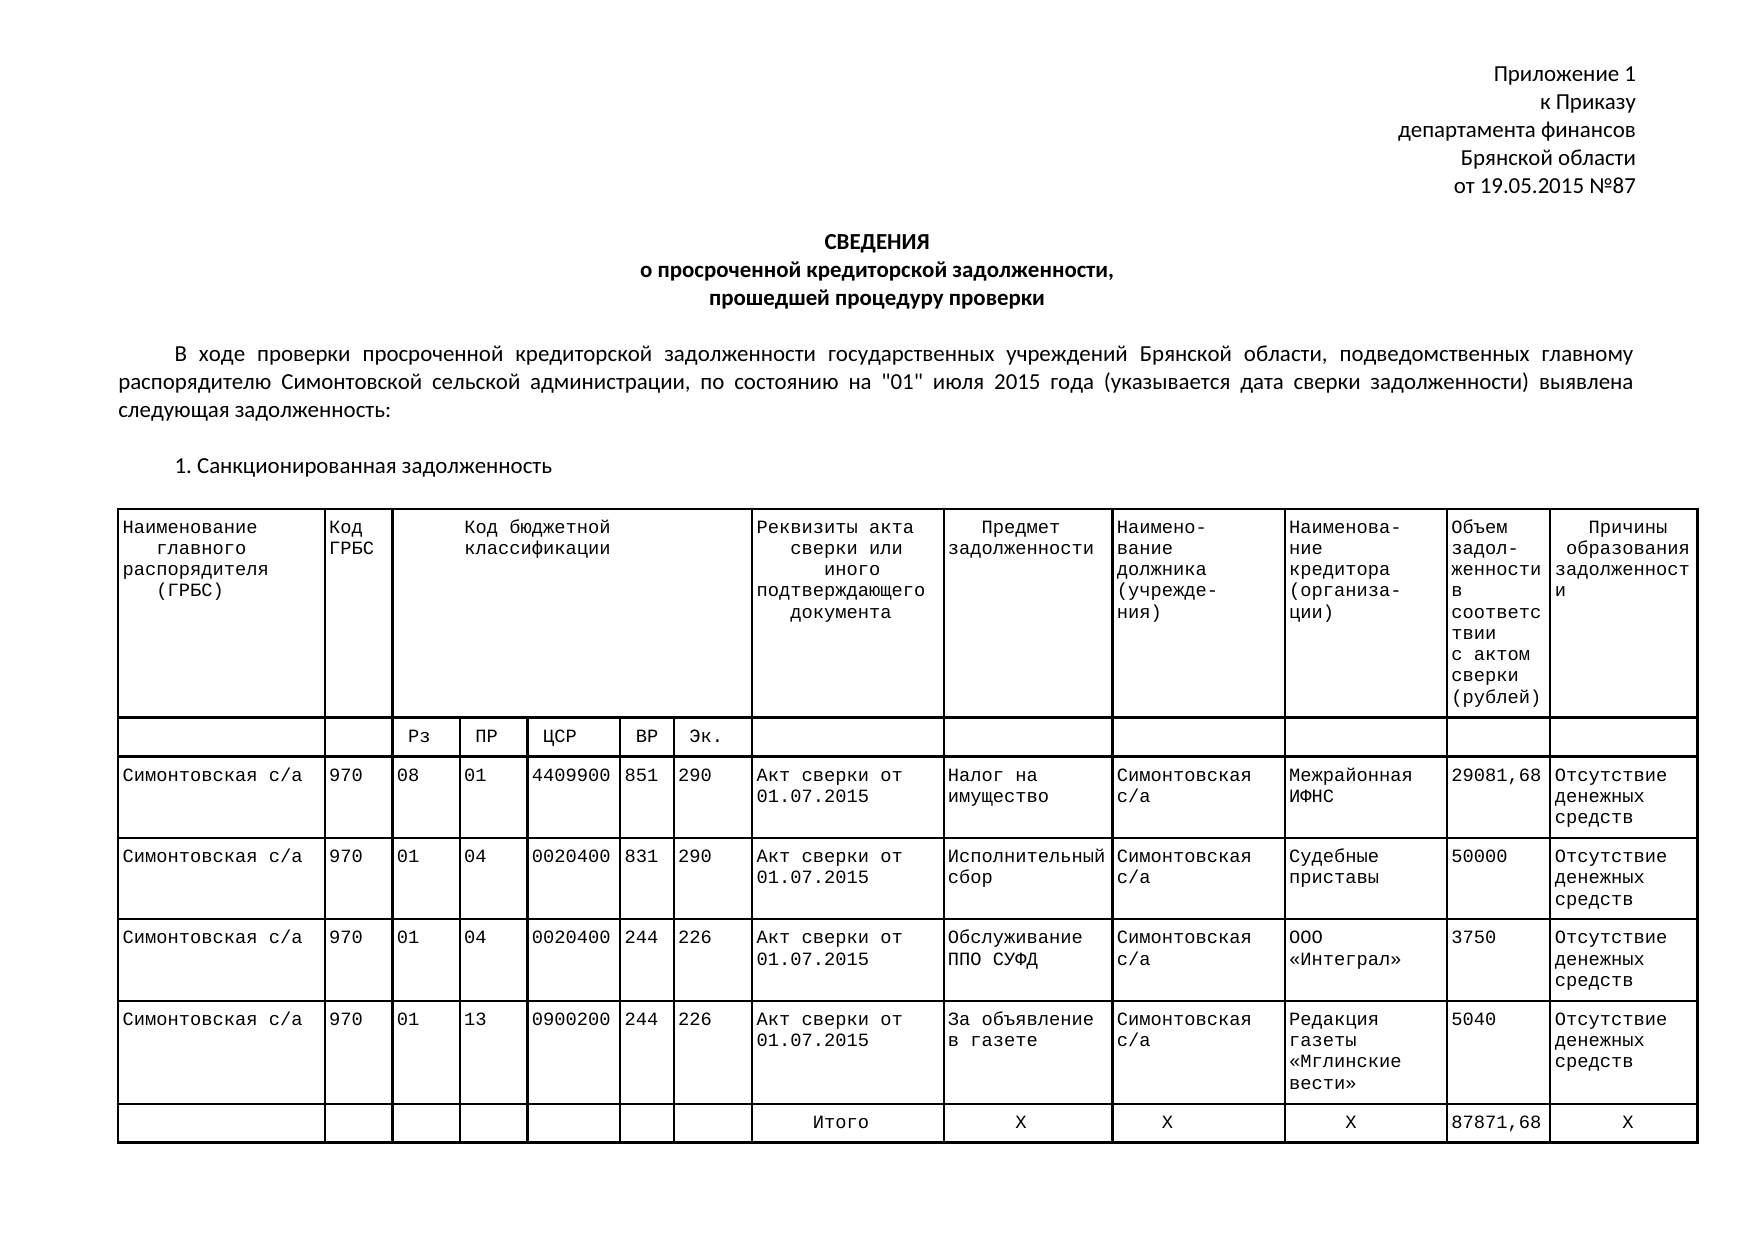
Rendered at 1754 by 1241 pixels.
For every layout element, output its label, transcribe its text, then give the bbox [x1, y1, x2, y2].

table_cell 226 [675, 1002, 751, 1102]
table_cell Отсутствие денежных средств [1551, 920, 1696, 1000]
table_cell ООО «Интеграл» [1286, 920, 1446, 1000]
table_cell 0900200 [529, 1002, 619, 1102]
table_cell [675, 1105, 751, 1141]
table_cell X [1286, 1105, 1446, 1141]
table_cell 970 [326, 758, 391, 837]
table_cell 50000 [1448, 839, 1549, 918]
table_cell 970 [326, 1002, 391, 1102]
table_cell Симонтовская с/а [119, 758, 324, 837]
table_cell [753, 719, 943, 755]
text Приложение 1 [118, 59, 1636, 87]
table_header Реквизиты акта сверки или иного подтверждающего документа [753, 510, 943, 716]
table_cell 29081,68 [1448, 758, 1549, 837]
table_cell [621, 1105, 673, 1141]
table_header Причины образования задолженности [1551, 510, 1696, 716]
table_cell [1551, 719, 1696, 755]
table_cell 290 [675, 758, 751, 837]
table_cell X [945, 1105, 1111, 1141]
table_cell [326, 1105, 391, 1141]
table_cell Симонтовская с/а [119, 920, 324, 1000]
table_cell За объявление в газете [945, 1002, 1111, 1102]
table_cell 01 [394, 839, 459, 918]
table_header Код бюджетной классификации [394, 510, 751, 716]
table_cell X [1114, 1105, 1284, 1141]
text В ходе проверки просроченной кредиторской задолженности государственных учреждений Брянской области, подведомственных главному распорядителю Симонтовской сельской администрации, по состоянию на "01" июля 2015 года (указывается дата сверки задолженности) выявлена следующая задолженность: [118, 339, 1636, 423]
table_cell [1114, 719, 1284, 755]
table_header Наимено- вание должника (учрежде- ния) [1114, 510, 1284, 716]
table_cell Редакция газеты «Мглинские вести» [1286, 1002, 1446, 1102]
table_cell [461, 1105, 526, 1141]
table_cell Эк. [675, 719, 751, 755]
text департамента финансов [118, 115, 1636, 143]
table_cell 4409900 [529, 758, 619, 837]
table_cell Отсутствие денежных средств [1551, 1002, 1696, 1102]
table_cell [1286, 719, 1446, 755]
table_cell 970 [326, 920, 391, 1000]
table_cell Обслуживание ППО СУФД [945, 920, 1111, 1000]
table_cell 08 [394, 758, 459, 837]
table_cell [326, 719, 391, 755]
table_header Наименование главного распорядителя (ГРБС) [119, 510, 324, 716]
table_cell Акт сверки от 01.07.2015 [753, 1002, 943, 1102]
table_cell 5040 [1448, 1002, 1549, 1102]
table_header Предмет задолженности [945, 510, 1111, 716]
table_cell Исполнительный сбор [945, 839, 1111, 918]
table_cell 244 [621, 1002, 673, 1102]
table_cell Рз [394, 719, 459, 755]
table_cell [119, 1105, 324, 1141]
table_cell Симонтовская с/а [1114, 758, 1284, 837]
table_cell Налог на имущество [945, 758, 1111, 837]
text СВЕДЕНИЯ [118, 227, 1636, 255]
table_cell [529, 1105, 619, 1141]
table_cell Симонтовская с/а [1114, 839, 1284, 918]
table_cell Межрайонная ИФНС [1286, 758, 1446, 837]
table_cell [945, 719, 1111, 755]
table_cell 851 [621, 758, 673, 837]
text от 19.05.2015 №87 [118, 171, 1636, 199]
table_cell Симонтовская с/а [1114, 1002, 1284, 1102]
table_cell 01 [394, 1002, 459, 1102]
table_cell Симонтовская с/а [1114, 920, 1284, 1000]
table_cell ПР [461, 719, 526, 755]
table_cell Акт сверки от 01.07.2015 [753, 758, 943, 837]
table_cell 01 [394, 920, 459, 1000]
text о просроченной кредиторской задолженности, [118, 255, 1636, 283]
text 1. Санкционированная задолженность [118, 451, 1636, 479]
table_cell ВР [621, 719, 673, 755]
table_header Код ГРБС [326, 510, 391, 716]
table_cell X [1551, 1105, 1696, 1141]
table_cell Акт сверки от 01.07.2015 [753, 839, 943, 918]
table_cell 13 [461, 1002, 526, 1102]
table_cell 0020400 [529, 920, 619, 1000]
table_cell 3750 [1448, 920, 1549, 1000]
table_cell ЦСР [529, 719, 619, 755]
table_cell 87871,68 [1448, 1105, 1549, 1141]
table_cell Итого [753, 1105, 943, 1141]
text к Приказу [118, 87, 1636, 115]
table_header Наименова- ние кредитора (организа- ции) [1286, 510, 1446, 716]
text прошедшей процедуру проверки [118, 283, 1636, 311]
table_cell 970 [326, 839, 391, 918]
table_cell Симонтовская с/а [119, 839, 324, 918]
table_cell 290 [675, 839, 751, 918]
table_cell [1448, 719, 1549, 755]
table_cell 831 [621, 839, 673, 918]
table_cell 0020400 [529, 839, 619, 918]
text Брянской области [118, 143, 1636, 171]
table_cell Отсутствие денежных средств [1551, 758, 1696, 837]
table_cell [394, 1105, 459, 1141]
table_cell 01 [461, 758, 526, 837]
table_cell 244 [621, 920, 673, 1000]
table_cell Симонтовская с/а [119, 1002, 324, 1102]
table_cell [119, 719, 324, 755]
table_cell Судебные приставы [1286, 839, 1446, 918]
table_cell 04 [461, 839, 526, 918]
table_header Объем задол- женности в соответствии с актом сверки (рублей) [1448, 510, 1549, 716]
table_cell 04 [461, 920, 526, 1000]
table_cell 226 [675, 920, 751, 1000]
table_cell Акт сверки от 01.07.2015 [753, 920, 943, 1000]
table_cell Отсутствие денежных средств [1551, 839, 1696, 918]
